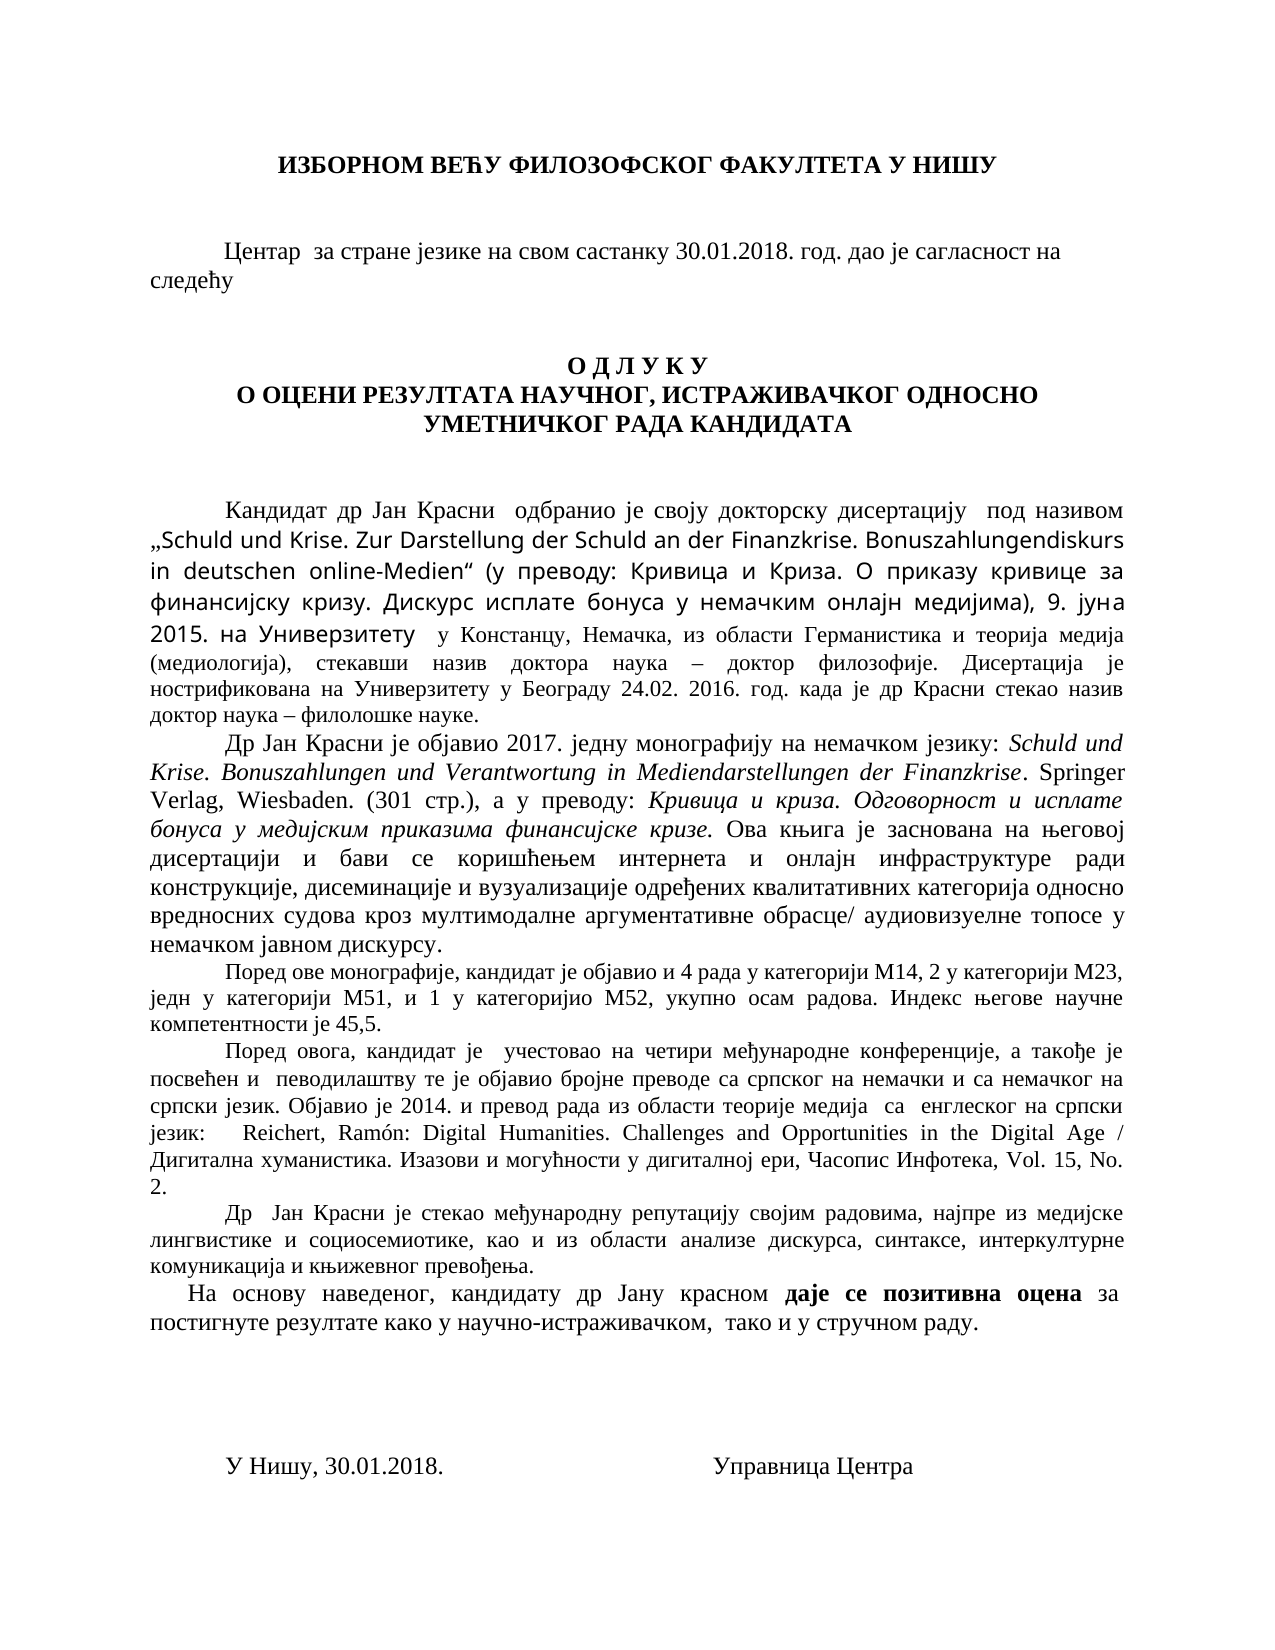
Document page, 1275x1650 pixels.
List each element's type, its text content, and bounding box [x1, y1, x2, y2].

text Кандидат др Јан Красни одбранио је своју докторску дисертацију под називом „Schuld und Krise. Zur Darstellung der Schuld an der Finanzkrise. Bonuszahlungendiskurs in deutschen online-Medien“ (у преводу: Кривица и Криза. О приказу кривице за финансијску кризу. Дискурс исплате бонуса у немачким онлајн медијима), 9. јуна 2015. на Универзитету у Констанцу, Немачка, из области Германистика и теорија медија (медиологија), стекавши назив доктора наука – доктор филозофије. Дисертација је нострификована на Универзитету у Београду 24.02. 2016. год. када је др Красни стекао назив доктор наука – филолошке науке. [150, 495, 1125, 728]
text Центар за стране језике на свом састанку 30.01.2018. год. дао је сагласност на следећу [150, 236, 1125, 294]
subtitle О ОЦЕНИ РЕЗУЛТАТА НАУЧНОГ, ИСТРАЖИВАЧКОГ ОДНОСНО УМЕТНИЧКОГ РАДА КАНДИДАТА [150, 380, 1125, 437]
text На основу наведеног, кандидату др Јану красном даје се позитивна оцена за постигнуте резултате како у научно-истраживачком, тако и у стручном раду. [150, 1278, 1125, 1336]
text Др Јан Красни је објавио 2017. једну монографију на немачком језику: Schuld und Krise. Bonuszahlungen und Verantwortung in Mediendarstellungen der Finanzkrise. Springer Verlag, Wiesbaden. (301 стр.), а у преводу: Кривица и криза. Одговорност и исплате бонуса у медијским приказима финансијске кризе. Ова књига је заснована на његовој дисертацији и бави се коришћењем интернета и онлајн инфраструктуре ради конструкције, дисеминације и вузуализације одређених квалитативних категорија односно вредносних судова кроз мултимодалне аргументативне обрасце/ аудиовизуелне топосе у немачком јавном дискурсу. [150, 728, 1125, 958]
text Поред овога, кандидат је учестовао на четири међународне конференције, а такође је посвећен и певодилаштву те је објавио бројне преводе са српског на немачки и са немачког на српски језик. Објавио је 2014. и превод рада из области теорије медија са енглеског на српски језик: Reichert, Ramón: Digital Humanities. Challenges and Opportunities in the Digital Age / Дигитална хуманистика. Изазови и могућности у дигиталној ери, Часопис Инфотека, Vol. 15, No. 2. [150, 1037, 1125, 1199]
text ИЗБОРНОМ ВЕЋУ ФИЛОЗОФСКОГ ФАКУЛТЕТА У НИШУ [150, 150, 1125, 179]
text Поред ове монографије, кандидат је објавио и 4 рада у категорији М14, 2 у категорији М23, једн у категорији М51, и 1 у категоријио М52, укупно осам радова. Индекс његове научне компетентности је 45,5. [150, 958, 1125, 1037]
text О Д Л У К У [150, 351, 1125, 380]
text У Нишу, 30.01.2018. Управница Центра [150, 1451, 1125, 1480]
text Др Јан Красни је стекао међународну репутацију својим радовима, најпре из медијске лингвистике и социосемиотике, као и из области анализе дискурса, синтаксе, интеркултурне комуникација и књижевног превођења. [150, 1199, 1125, 1278]
